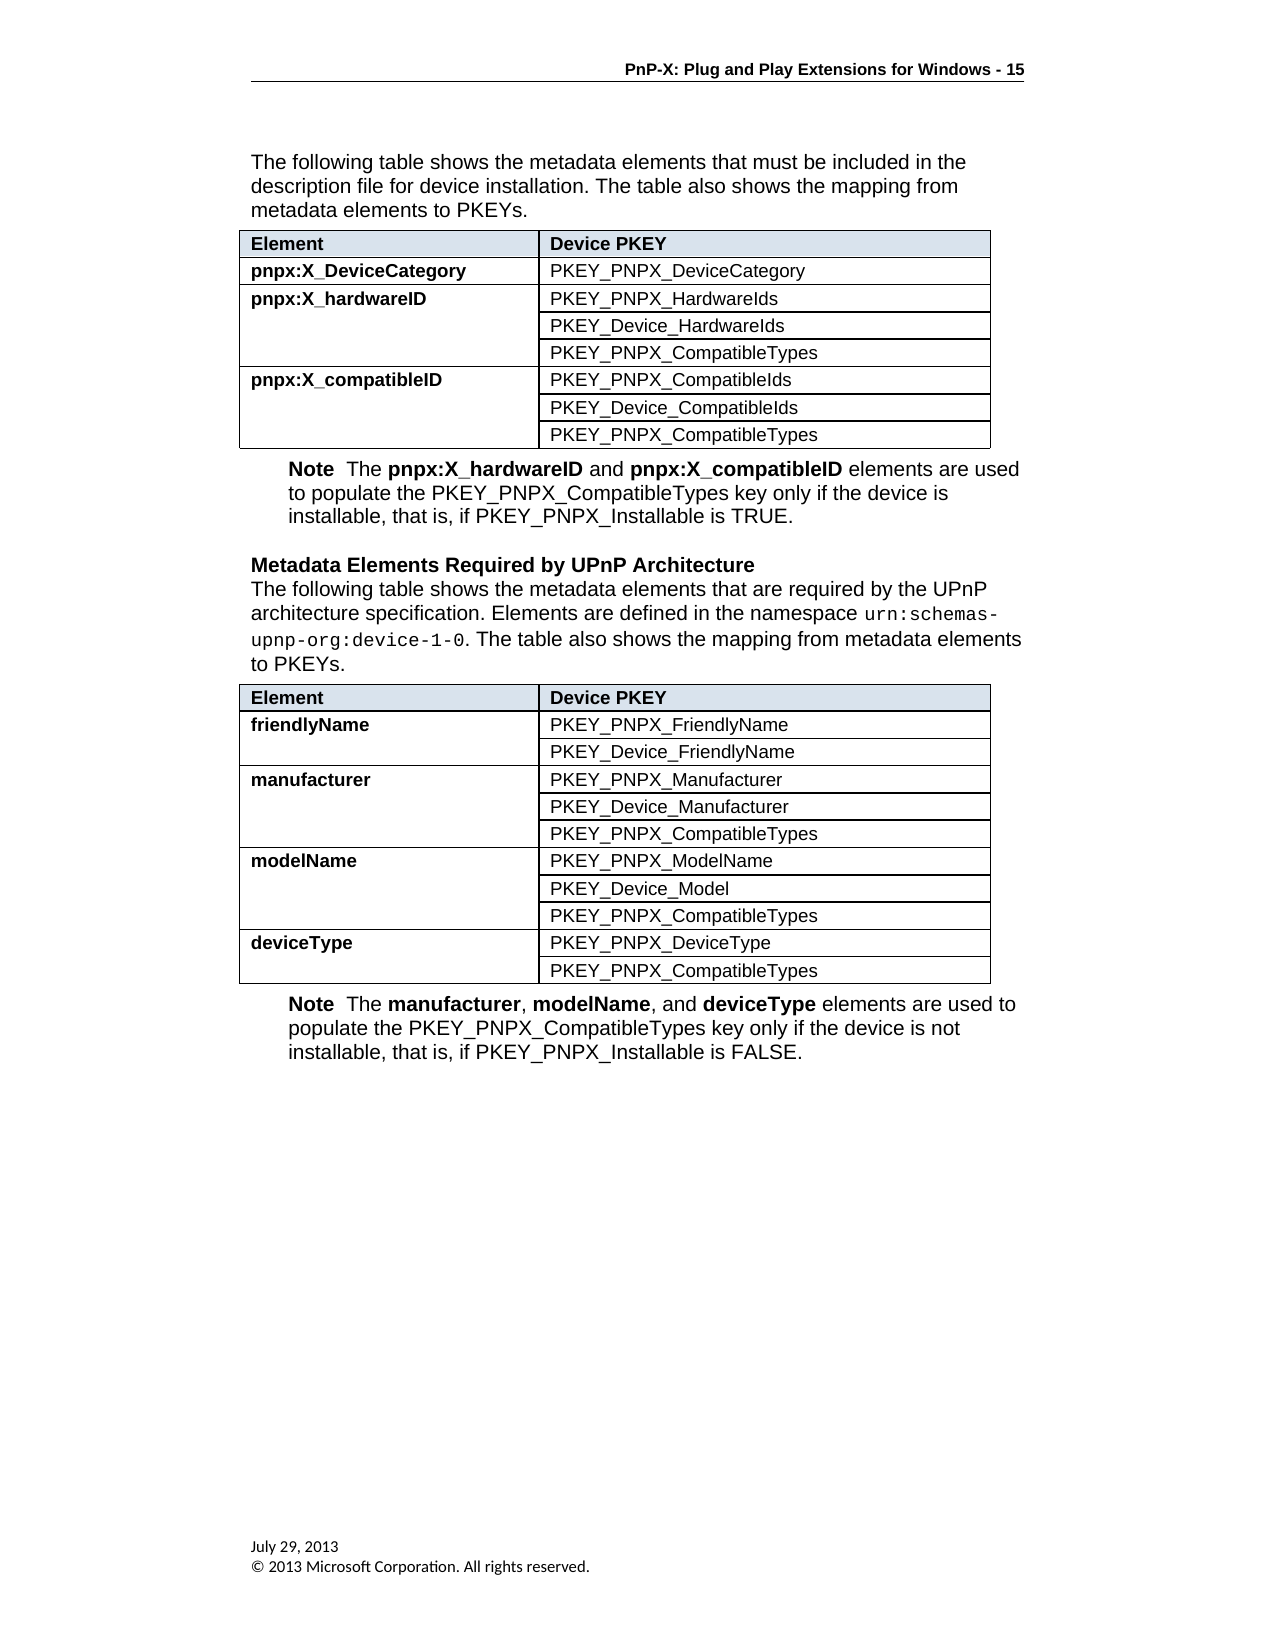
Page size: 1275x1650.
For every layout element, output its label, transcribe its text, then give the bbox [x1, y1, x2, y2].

text The following table shows the metadata elements that are required by the UPnP architecture specification. Elements are defined in the namespace urn:schemas-upnp-org:device-1-0. The table also shows the mapping from metadata elements to PKEYs. [251, 577, 1024, 676]
table_header Element [240, 685, 538, 710]
table_cell manufacturer [240, 766, 538, 847]
table_cell PKEY_Device_HardwareIds [540, 313, 990, 338]
table_cell deviceType [240, 930, 538, 983]
table_header Device PKEY [540, 685, 990, 710]
subtitle Metadata Elements Required by UPnP Architecture [251, 553, 1024, 577]
table_cell PKEY_Device_Model [540, 876, 990, 901]
table_cell friendlyName [240, 712, 538, 765]
table_cell PKEY_PNPX_CompatibleTypes [540, 903, 990, 928]
text Note The pnpx:X_hardwareID and pnpx:X_compatibleID elements are used to populate the PKEY_PNPX_CompatibleTypes key only if the device is installable, that is, if PKEY_PNPX_Installable is TRUE. [288, 456, 1024, 528]
table_cell PKEY_PNPX_HardwareIds [540, 285, 990, 311]
table_cell PKEY_PNPX_CompatibleTypes [540, 821, 990, 847]
table_cell PKEY_PNPX_CompatibleTypes [540, 340, 990, 366]
table_cell PKEY_Device_Manufacturer [540, 794, 990, 819]
table_cell PKEY_PNPX_CompatibleIds [540, 367, 990, 393]
table_cell pnpx:X_compatibleID [240, 367, 538, 447]
text The following table shows the metadata elements that must be included in the description file for device installation. The table also shows the mapping from metadata elements to PKEYs. [251, 150, 1024, 222]
table_cell pnpx:X_DeviceCategory [240, 258, 538, 284]
table_cell PKEY_PNPX_DeviceCategory [540, 258, 990, 284]
table_cell PKEY_Device_CompatibleIds [540, 395, 990, 420]
text Note The manufacturer, modelName, and deviceType elements are used to populate the PKEY_PNPX_CompatibleTypes key only if the device is not installable, that is, if PKEY_PNPX_Installable is FALSE. [288, 992, 1024, 1064]
table_cell PKEY_PNPX_FriendlyName [540, 712, 990, 737]
table_cell PKEY_PNPX_DeviceType [540, 930, 990, 956]
table_header Device PKEY [540, 231, 990, 256]
table_header Element [240, 231, 538, 256]
table_cell PKEY_PNPX_CompatibleTypes [540, 957, 990, 983]
table_cell PKEY_PNPX_Manufacturer [540, 766, 990, 792]
table_cell modelName [240, 848, 538, 928]
table_cell PKEY_Device_FriendlyName [540, 739, 990, 765]
table_cell PKEY_PNPX_CompatibleTypes [540, 422, 990, 447]
table_cell pnpx:X_hardwareID [240, 285, 538, 366]
table_cell PKEY_PNPX_ModelName [540, 848, 990, 874]
